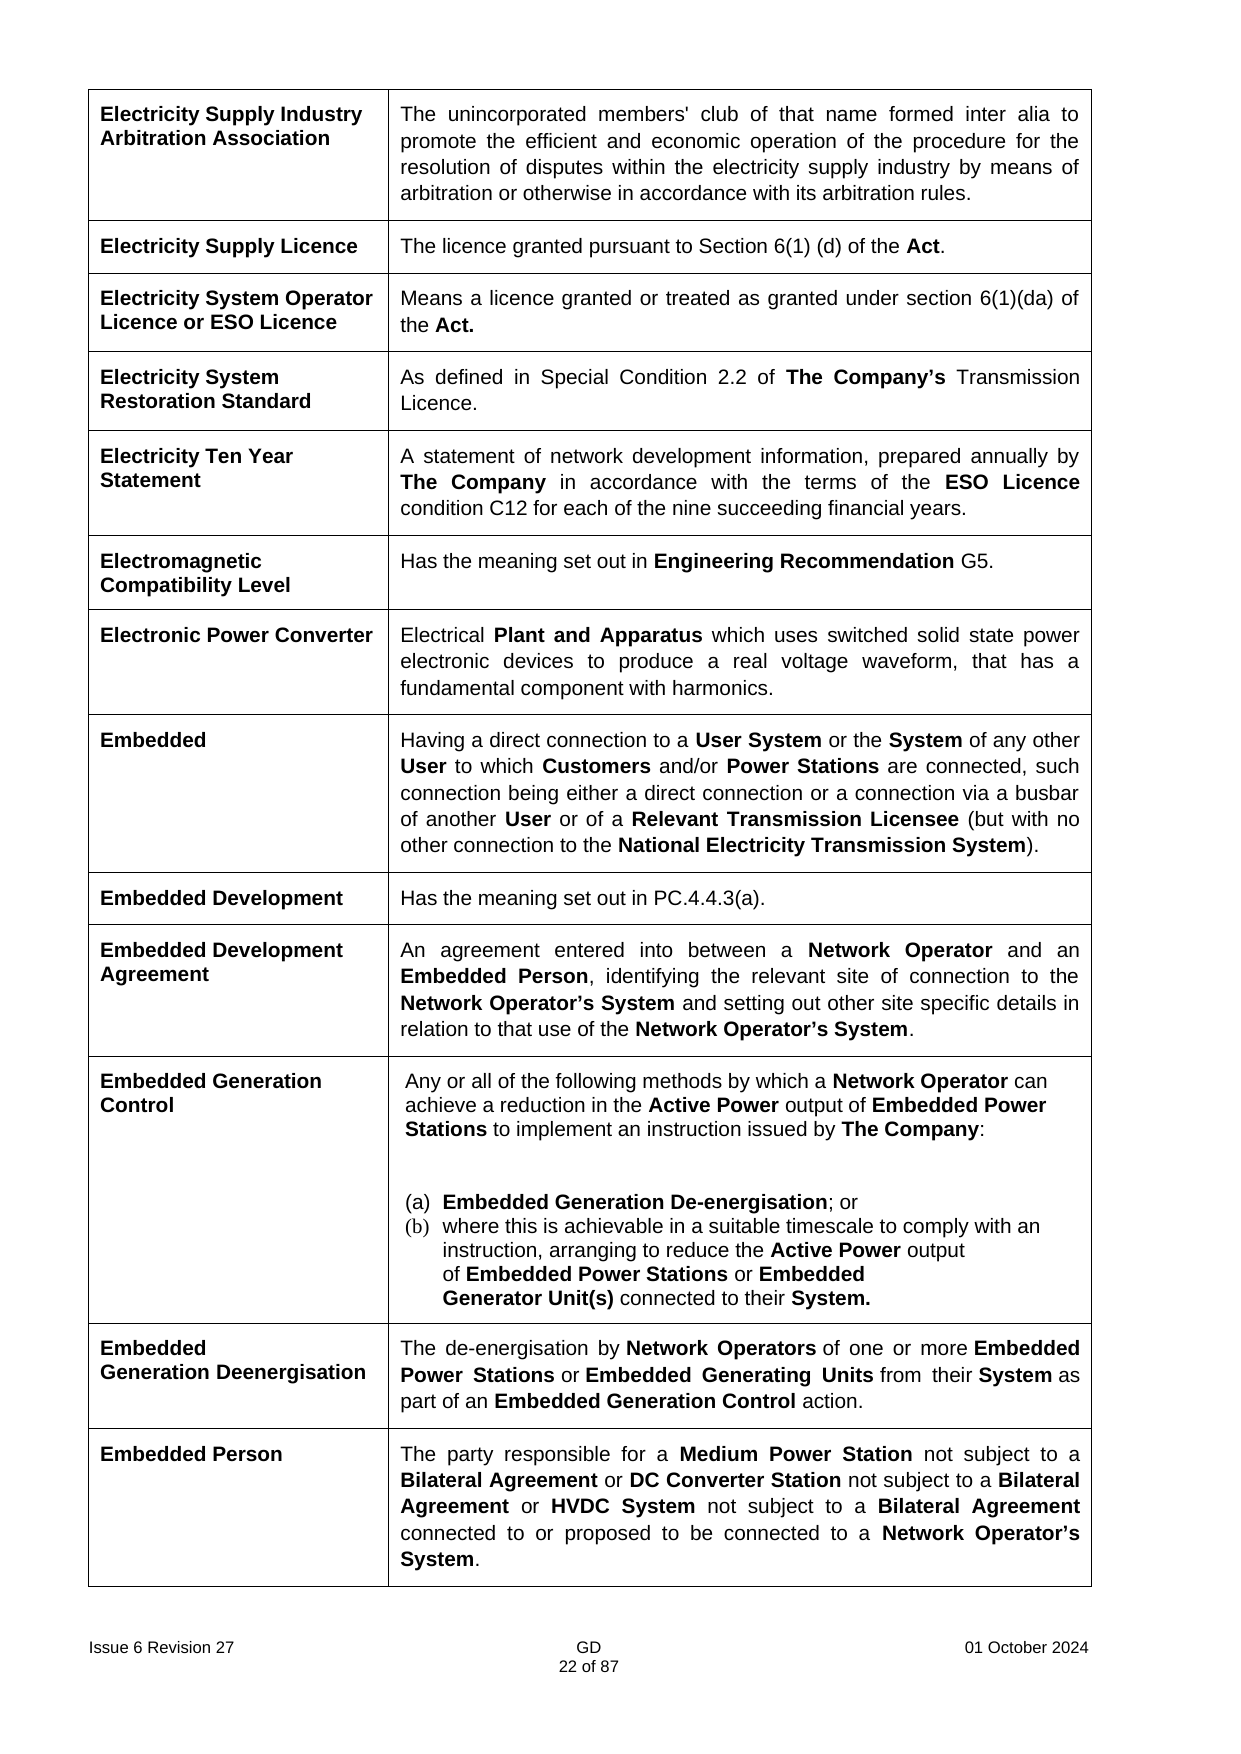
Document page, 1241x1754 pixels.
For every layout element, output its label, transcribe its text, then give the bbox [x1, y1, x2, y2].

table_cell Electromagnetic Compatibility Level [89, 536, 388, 609]
table_cell Embedded Generation Deenergisation [89, 1324, 388, 1428]
table_cell A statement of network development information, prepared annually by The Company in accordance with the terms of the ESO Licence condition C12 for each of the nine succeeding financial years. [389, 431, 1091, 535]
table_cell Electronic Power Converter [89, 610, 388, 714]
table_cell Electricity System Restoration Standard [89, 352, 388, 430]
table_cell The licence granted pursuant to Section 6(1) (d) of the Act. [389, 221, 1091, 272]
table_cell The party responsible for a Medium Power Station not subject to a Bilateral Agreement or DC Converter Station not subject to a Bilateral Agreement or HVDC System not subject to a Bilateral Agreement connected to or proposed to be connected to a Network Operator’s System. [389, 1429, 1091, 1586]
table_cell Embedded Development [89, 873, 388, 924]
table_cell Having a direct connection to a User System or the System of any other User to which Customers and/or Power Stations are connected, such connection being either a direct connection or a connection via a busbar of another User or of a Relevant Transmission Licensee (but with no other connection to the National Electricity Transmission System). [389, 715, 1091, 872]
table_cell Means a licence granted or treated as granted under section 6(1)(da) of the Act. [389, 274, 1091, 351]
table_cell Electrical Plant and Apparatus which uses switched solid state power electronic devices to produce a real voltage waveform, that has a fundamental component with harmonics. [389, 610, 1091, 714]
table_cell Embedded [89, 715, 388, 872]
table_cell As defined in Special Condition 2.2 of The Company’s Transmission Licence. [389, 352, 1091, 430]
table_cell Electricity Ten Year Statement [89, 431, 388, 535]
table_cell Electricity Supply Industry Arbitration Association [89, 90, 388, 220]
table_cell Embedded Generation Control [89, 1057, 388, 1323]
table_cell Embedded Person [89, 1429, 388, 1586]
table_cell Electricity Supply Licence [89, 221, 388, 272]
table_cell Any or all of the following methods by which a Network Operator can achieve a reduction in the Active Power output of Embedded Power Stations to implement an instruction issued by The Company: Embedded Generation De-energisation; or where this is achievable in a suitable timescale to comply with an instruction, arranging to reduce the Active Power output of Embedded Power Stations or Embedded Generator Unit(s) connected to their System. [389, 1057, 1091, 1323]
table_cell The unincorporated members' club of that name formed inter alia to promote the efficient and economic operation of the procedure for the resolution of disputes within the electricity supply industry by means of arbitration or otherwise in accordance with its arbitration rules. [389, 90, 1091, 220]
table_cell Has the meaning set out in Engineering Recommendation G5. [389, 536, 1091, 609]
table_cell The de-energisation by Network Operators of one or more Embedded Power Stations or Embedded Generating Units from their System as part of an Embedded Generation Control action. [389, 1324, 1091, 1428]
table_cell Electricity System Operator Licence or ESO Licence [89, 274, 388, 351]
table_cell Embedded Development Agreement [89, 925, 388, 1056]
table_cell An agreement entered into between a Network Operator and an Embedded Person, identifying the relevant site of connection to the Network Operator’s System and setting out other site specific details in relation to that use of the Network Operator’s System. [389, 925, 1091, 1056]
table_cell Has the meaning set out in PC.4.4.3(a). [389, 873, 1091, 924]
